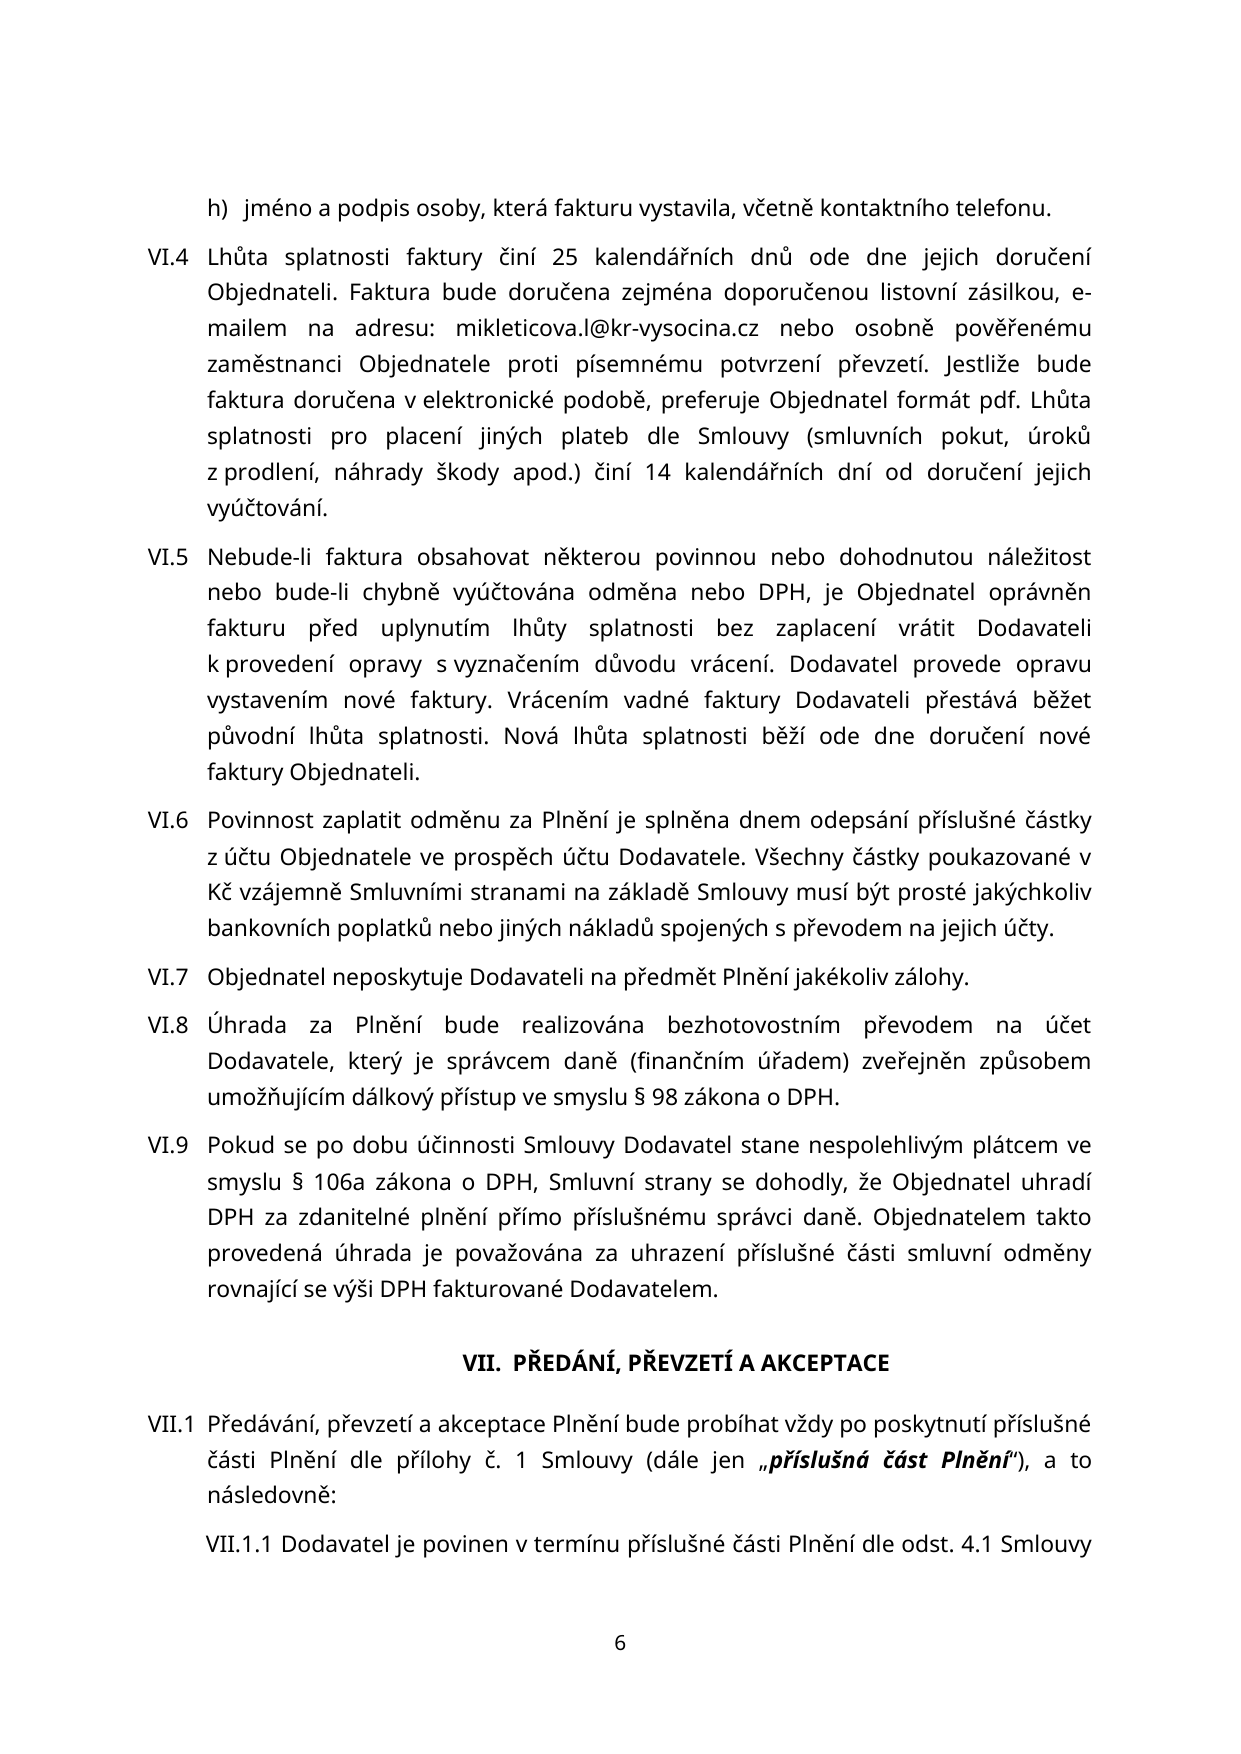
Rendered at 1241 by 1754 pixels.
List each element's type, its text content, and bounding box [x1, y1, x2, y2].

list Objednatel neposkytuje Dodavateli na předmět Plnění jakékoliv zálohy. [148, 961, 1092, 992]
subtitle PŘEDÁNÍ, PŘEVZETÍ A AKCEPTACE [260, 1347, 1092, 1378]
list Úhrada za Plnění bude realizována bezhotovostním převodem na účet Dodavatele, který je správcem daně (finančním úřadem) zveřejněn způsobem umožňujícím dálkový přístup ve smyslu § 98 zákona o DPH. [148, 1009, 1092, 1112]
list Lhůta splatnosti faktury činí 25 kalendářních dnů ode dne jejich doručení Objednateli. Faktura bude doručena zejména doporučenou listovní zásilkou, e-mailem na adresu: mikleticova.l@kr-vysocina.cz nebo osobně pověřenému zaměstnanci Objednatele proti písemnému potvrzení převzetí. Jestliže bude faktura doručena v elektronické podobě, preferuje Objednatel formát pdf. Lhůta splatnosti pro placení jiných plateb dle Smlouvy (smluvních pokut, úroků z prodlení, náhrady škody apod.) činí 14 kalendářních dní od doručení jejich vyúčtování. [148, 240, 1092, 523]
list Pokud se po dobu účinnosti Smlouvy Dodavatel stane nespolehlivým plátcem ve smyslu § 106a zákona o DPH, Smluvní strany se dohodly, že Objednatel uhradí DPH za zdanitelné plnění přímo příslušnému správci daně. Objednatelem takto provedená úhrada je považována za uhrazení příslušné části smluvní odměny rovnající se výši DPH fakturované Dodavatelem. [148, 1129, 1092, 1304]
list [206, 1528, 1092, 1559]
list Povinnost zaplatit odměnu za Plnění je splněna dnem odepsání příslušné částky z účtu Objednatele ve prospěch účtu Dodavatele. Všechny částky poukazované v Kč vzájemně Smluvními stranami na základě Smlouvy musí být prosté jakýchkoliv bankovních poplatků nebo jiných nákladů spojených s převodem na jejich účty. [148, 804, 1092, 943]
list Předávání, převzetí a akceptace Plnění bude probíhat vždy po poskytnutí příslušné části Plnění dle přílohy č. 1 Smlouvy (dále jen „příslušná část Plnění“), a to následovně: [148, 1408, 1092, 1511]
list jméno a podpis osoby, která fakturu vystavila, včetně kontaktního telefonu. [207, 192, 1092, 223]
list Nebude-li faktura obsahovat některou povinnou nebo dohodnutou náležitost nebo bude-li chybně vyúčtována odměna nebo DPH, je Objednatel oprávněn fakturu před uplynutím lhůty splatnosti bez zaplacení vrátit Dodavateli k provedení opravy s vyznačením důvodu vrácení. Dodavatel provede opravu vystavením nové faktury. Vrácením vadné faktury Dodavateli přestává běžet původní lhůta splatnosti. Nová lhůta splatnosti běží ode dne doručení nové faktury Objednateli. [148, 540, 1092, 787]
